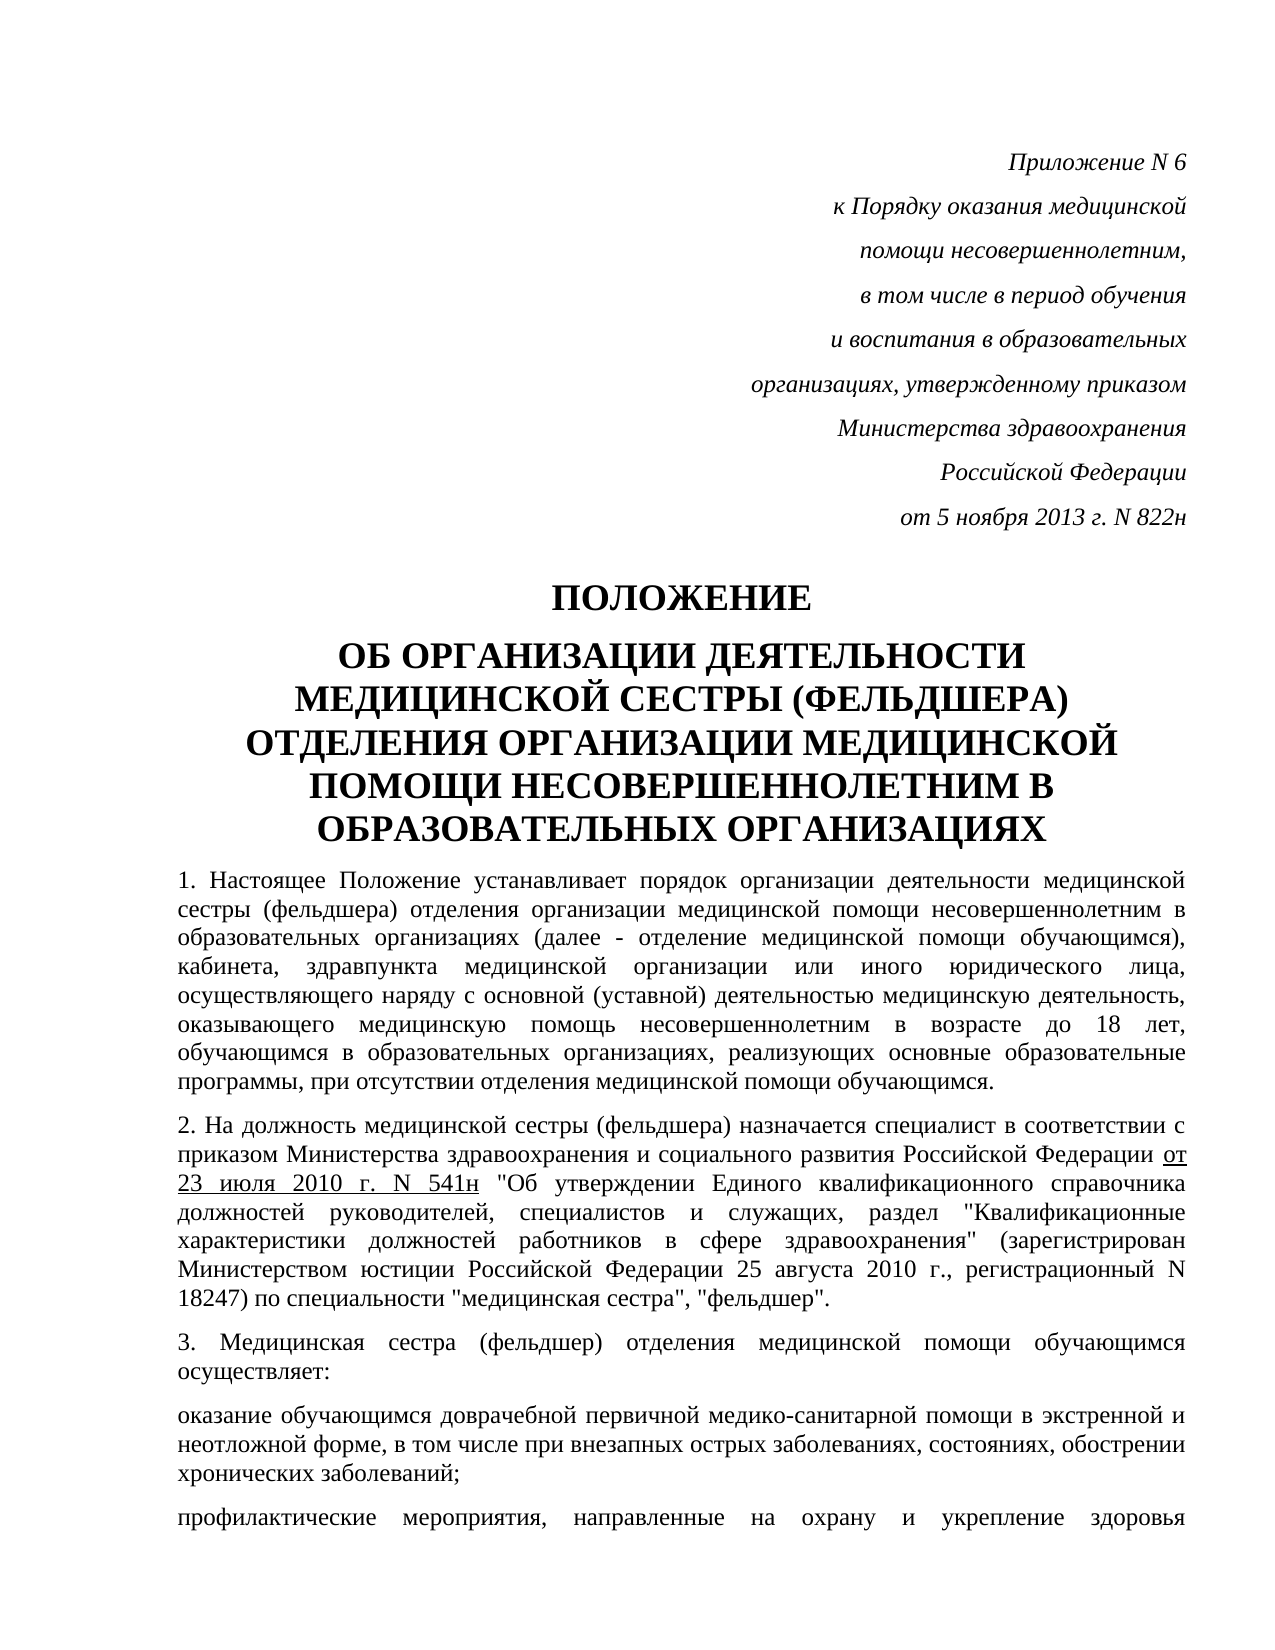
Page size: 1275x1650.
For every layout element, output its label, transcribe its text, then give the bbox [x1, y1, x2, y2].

text от 5 ноября 2013 г. N 822н [177, 502, 1186, 531]
text 3. Медицинская сестра (фельдшер) отделения медицинской помощи обучающимся осуществляет: [177, 1327, 1186, 1385]
text к Порядку оказания медицинской [177, 191, 1186, 220]
text 2. На должность медицинской сестры (фельдшера) назначается специалист в соответствии с приказом Министерства здравоохранения и социального развития Российской Федерации от 23 июля 2010 г. N 541н "Об утверждении Единого квалификационного справочника должностей руководителей, специалистов и служащих, раздел "Квалификационные характеристики должностей работников в сфере здравоохранения" (зарегистрирован Министерством юстиции Российской Федерации 25 августа 2010 г., регистрационный N 18247) по специальности "медицинская сестра", "фельдшер". [177, 1111, 1186, 1312]
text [177, 1502, 1186, 1531]
text организациях, утвержденному приказом [177, 369, 1186, 397]
text и воспитания в образовательных [177, 324, 1186, 353]
text в том числе в период обучения [177, 280, 1186, 309]
text 1. Настоящее Положение устанавливает порядок организации деятельности медицинской сестры (фельдшера) отделения организации медицинской помощи несовершеннолетним в образовательных организациях (далее - отделение медицинской помощи обучающимся), кабинета, здравпункта медицинской организации или иного юридического лица, осуществляющего наряду с основной (уставной) деятельностью медицинскую деятельность, оказывающего медицинскую помощь несовершеннолетним в возрасте до 18 лет, обучающимся в образовательных организациях, реализующих основные образовательные программы, при отсутствии отделения медицинской помощи обучающимся. [177, 865, 1186, 1095]
text Российской Федерации [177, 457, 1186, 486]
text Министерства здравоохранения [177, 413, 1186, 442]
text ПОЛОЖЕНИЕ [177, 575, 1186, 618]
text помощи несовершеннолетним, [177, 236, 1186, 264]
text оказание обучающимся доврачебной первичной медико-санитарной помощи в экстренной и неотложной форме, в том числе при внезапных острых заболеваниях, состояниях, обострении хронических заболеваний; [177, 1401, 1186, 1487]
text ОБ ОРГАНИЗАЦИИ ДЕЯТЕЛЬНОСТИ МЕДИЦИНСКОЙ СЕСТРЫ (ФЕЛЬДШЕРА) ОТДЕЛЕНИЯ ОРГАНИЗАЦИИ МЕДИЦИНСКОЙ ПОМОЩИ НЕСОВЕРШЕННОЛЕТНИМ В ОБРАЗОВАТЕЛЬНЫХ ОРГАНИЗАЦИЯХ [177, 634, 1186, 849]
text Приложение N 6 [177, 147, 1186, 176]
